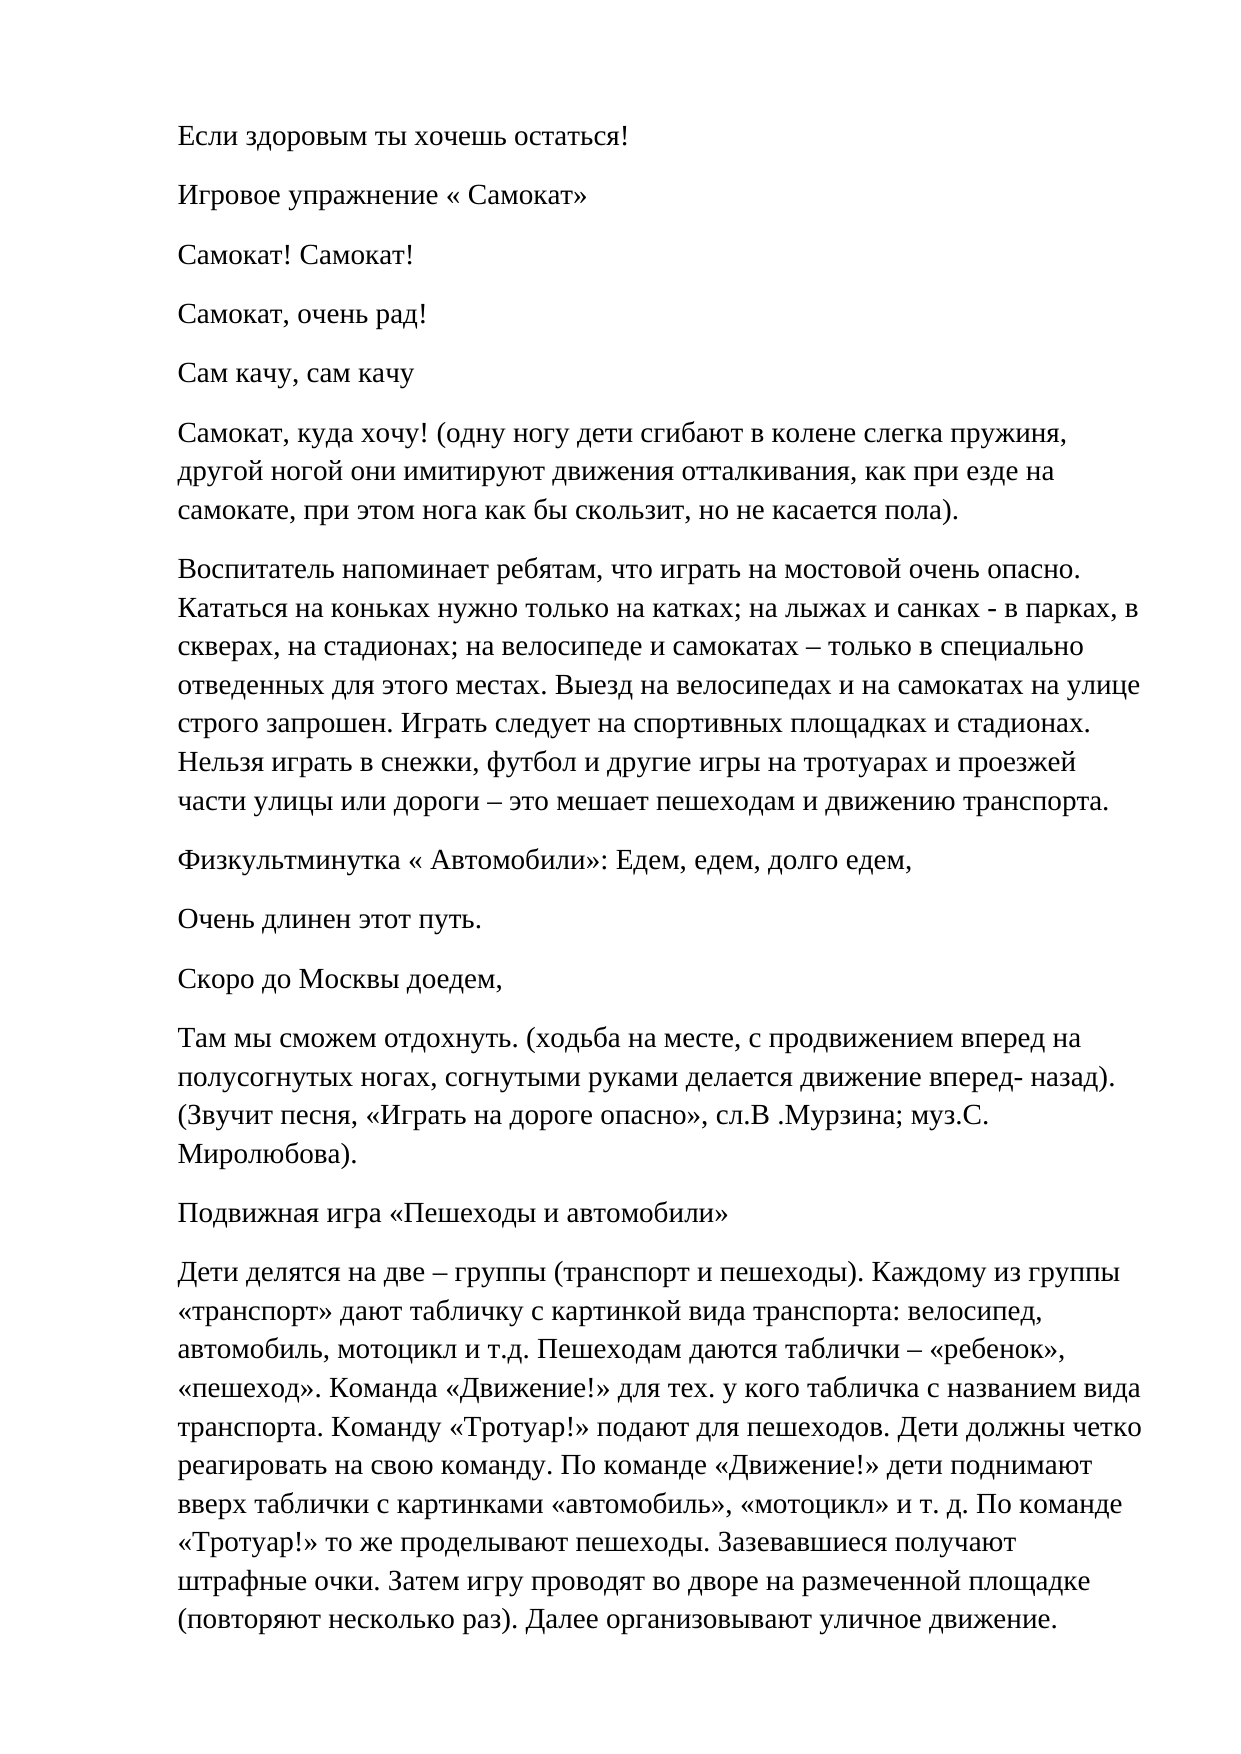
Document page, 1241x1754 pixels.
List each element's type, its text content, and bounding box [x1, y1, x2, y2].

text Физкультминутка « Автомобили»: Едем, едем, долго едем, [177, 842, 1152, 876]
text Скоро до Москвы доедем, [177, 961, 1152, 994]
text Подвижная игра «Пешеходы и автомобили» [177, 1195, 1152, 1229]
text Игровое упражнение « Самокат» [177, 177, 1152, 211]
text Там мы сможем отдохнуть. (ходьба на месте, с продвижением вперед на полусогнутых ногах, согнутыми руками делается движение вперед- назад). (Звучит песня, «Играть на дороге опасно», сл.В .Мурзина; муз.С. Миролюбова). [177, 1020, 1152, 1169]
text Самокат, очень рад! [177, 296, 1152, 330]
text Самокат, куда хочу! (одну ногу дети сгибают в колене слегка пружиня, другой ногой они имитируют движения отталкивания, как при езде на самокате, при этом нога как бы скользит, но не касается пола). [177, 415, 1152, 526]
text Сам качу, сам качу [177, 356, 1152, 389]
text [177, 1254, 1152, 1635]
text Воспитатель напоминает ребятам, что играть на мостовой очень опасно. Кататься на коньках нужно только на катках; на лыжах и санках - в парках, в скверах, на стадионах; на велосипеде и самокатах – только в специально отведенных для этого местах. Выезд на велосипедах и на самокатах на улице строго запрошен. Играть следует на спортивных площадках и стадионах. Нельзя играть в снежки, футбол и другие игры на тротуарах и проезжей части улицы или дороги – это мешает пешеходам и движению транспорта. [177, 551, 1152, 816]
text Если здоровым ты хочешь остаться! [177, 118, 1152, 152]
text Самокат! Самокат! [177, 237, 1152, 270]
text Очень длинен этот путь. [177, 901, 1152, 935]
